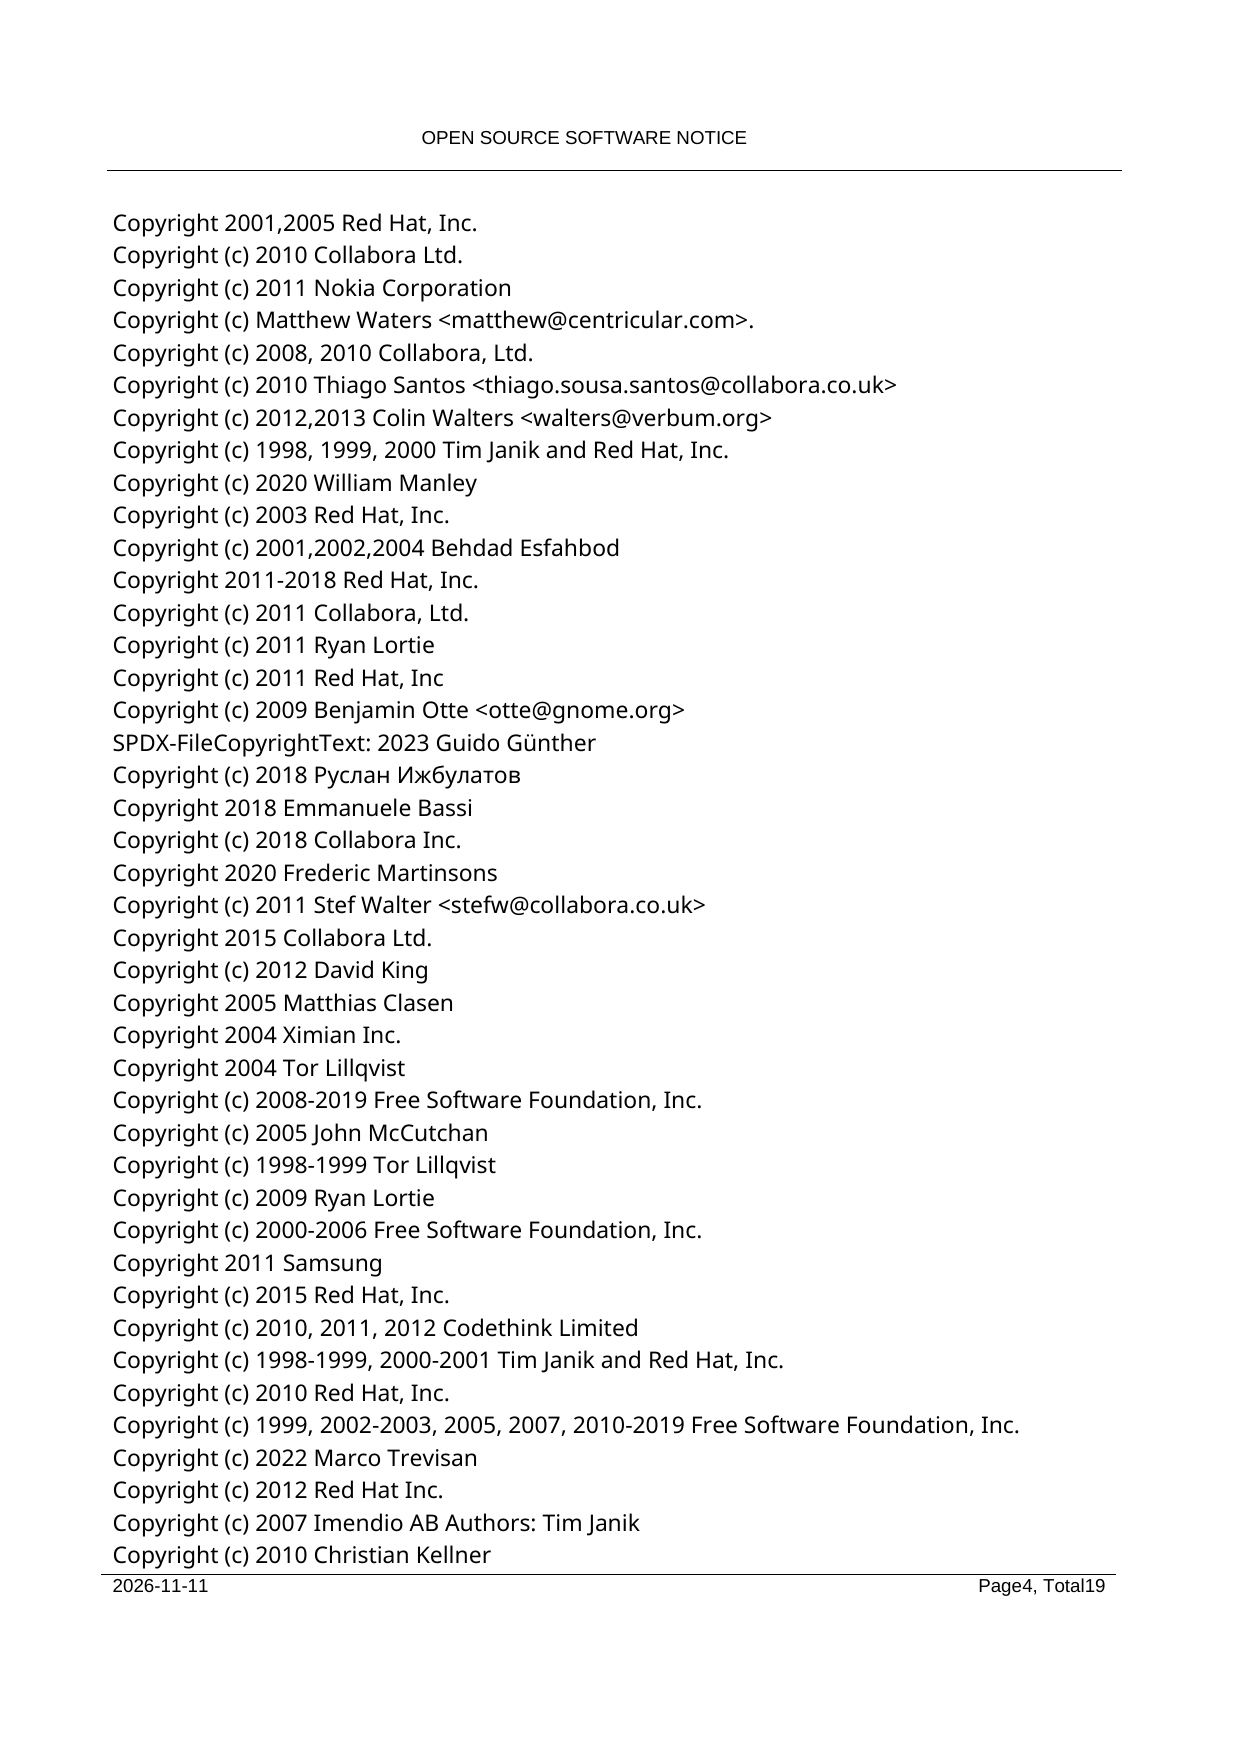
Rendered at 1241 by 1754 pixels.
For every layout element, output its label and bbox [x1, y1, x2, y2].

text [112, 206, 1128, 1571]
